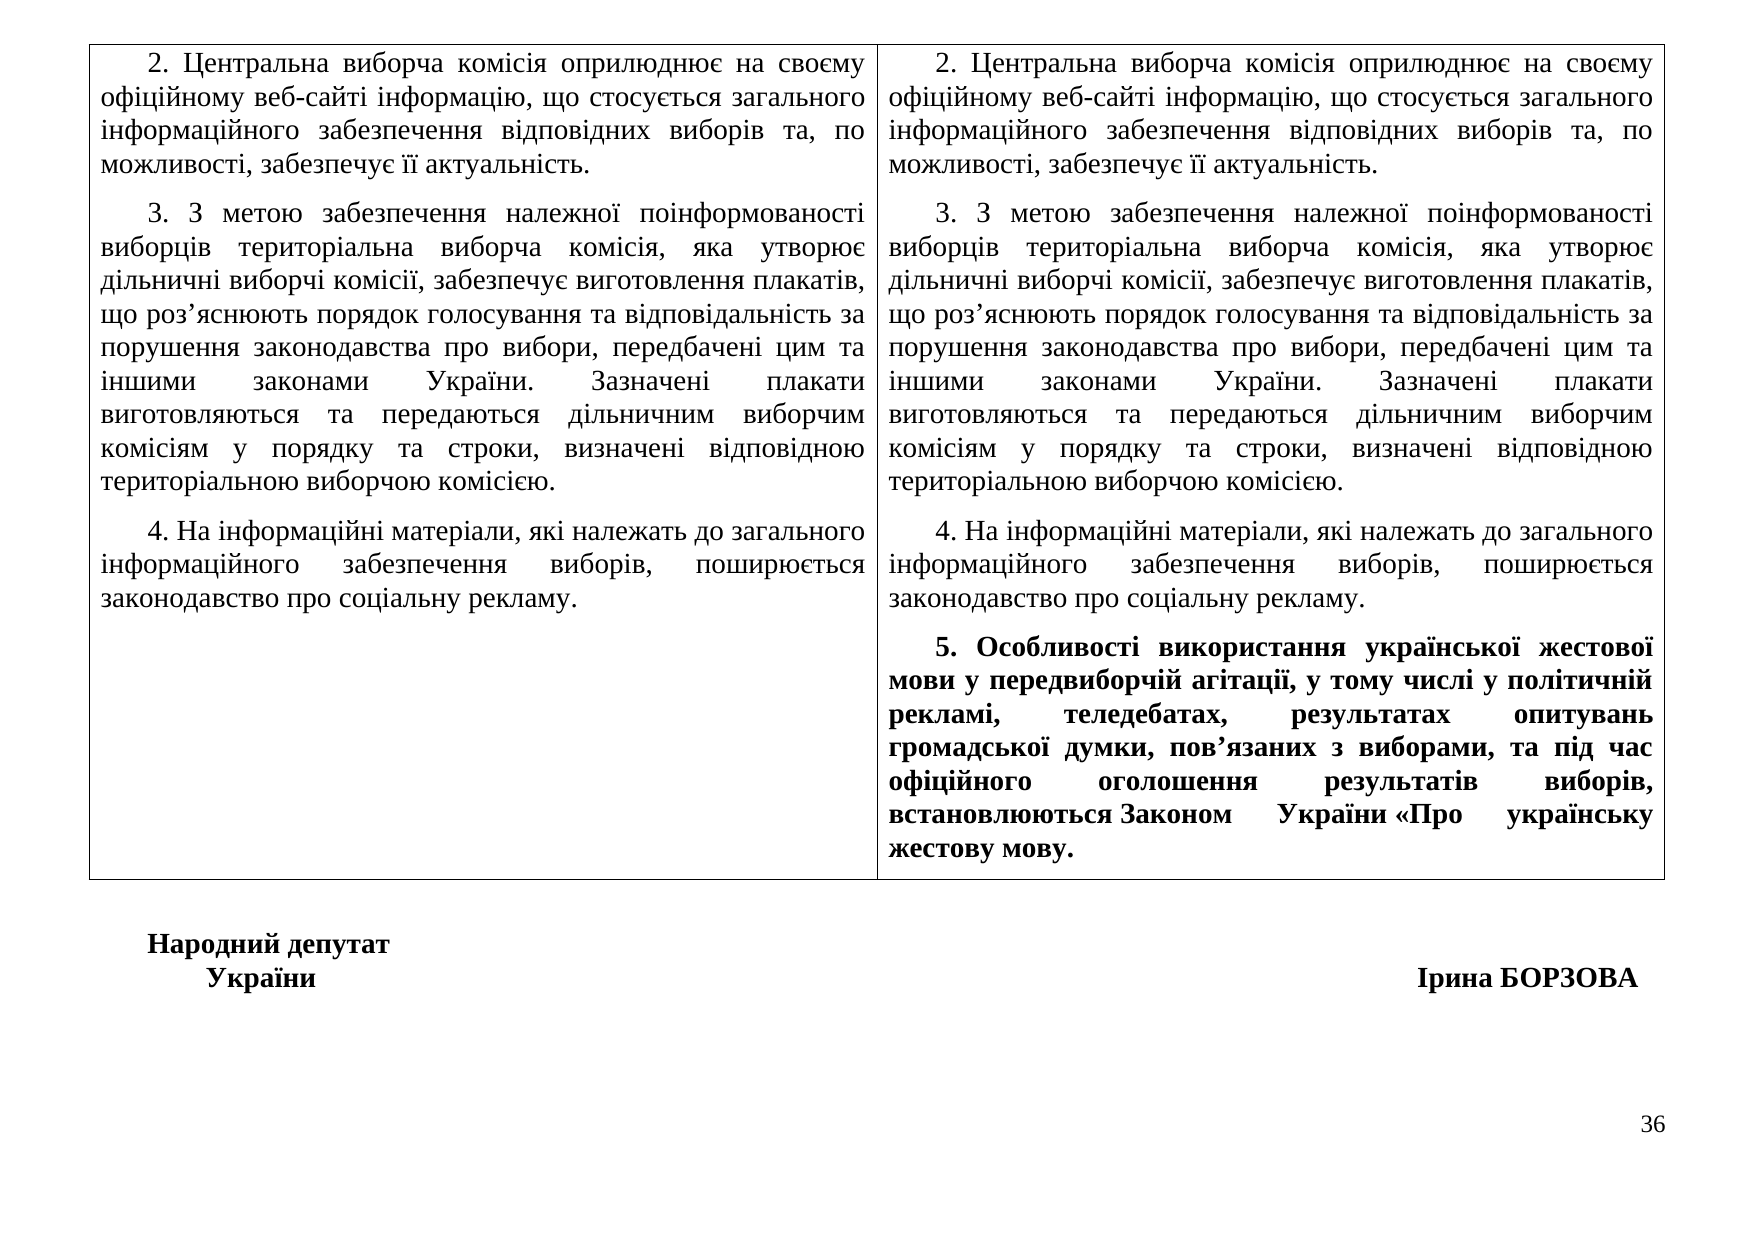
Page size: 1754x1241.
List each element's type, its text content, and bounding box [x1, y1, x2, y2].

text Народний депутат [89, 926, 1665, 960]
text України Ірина БОРЗОВА [89, 960, 1665, 993]
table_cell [878, 45, 1664, 879]
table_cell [90, 45, 877, 879]
